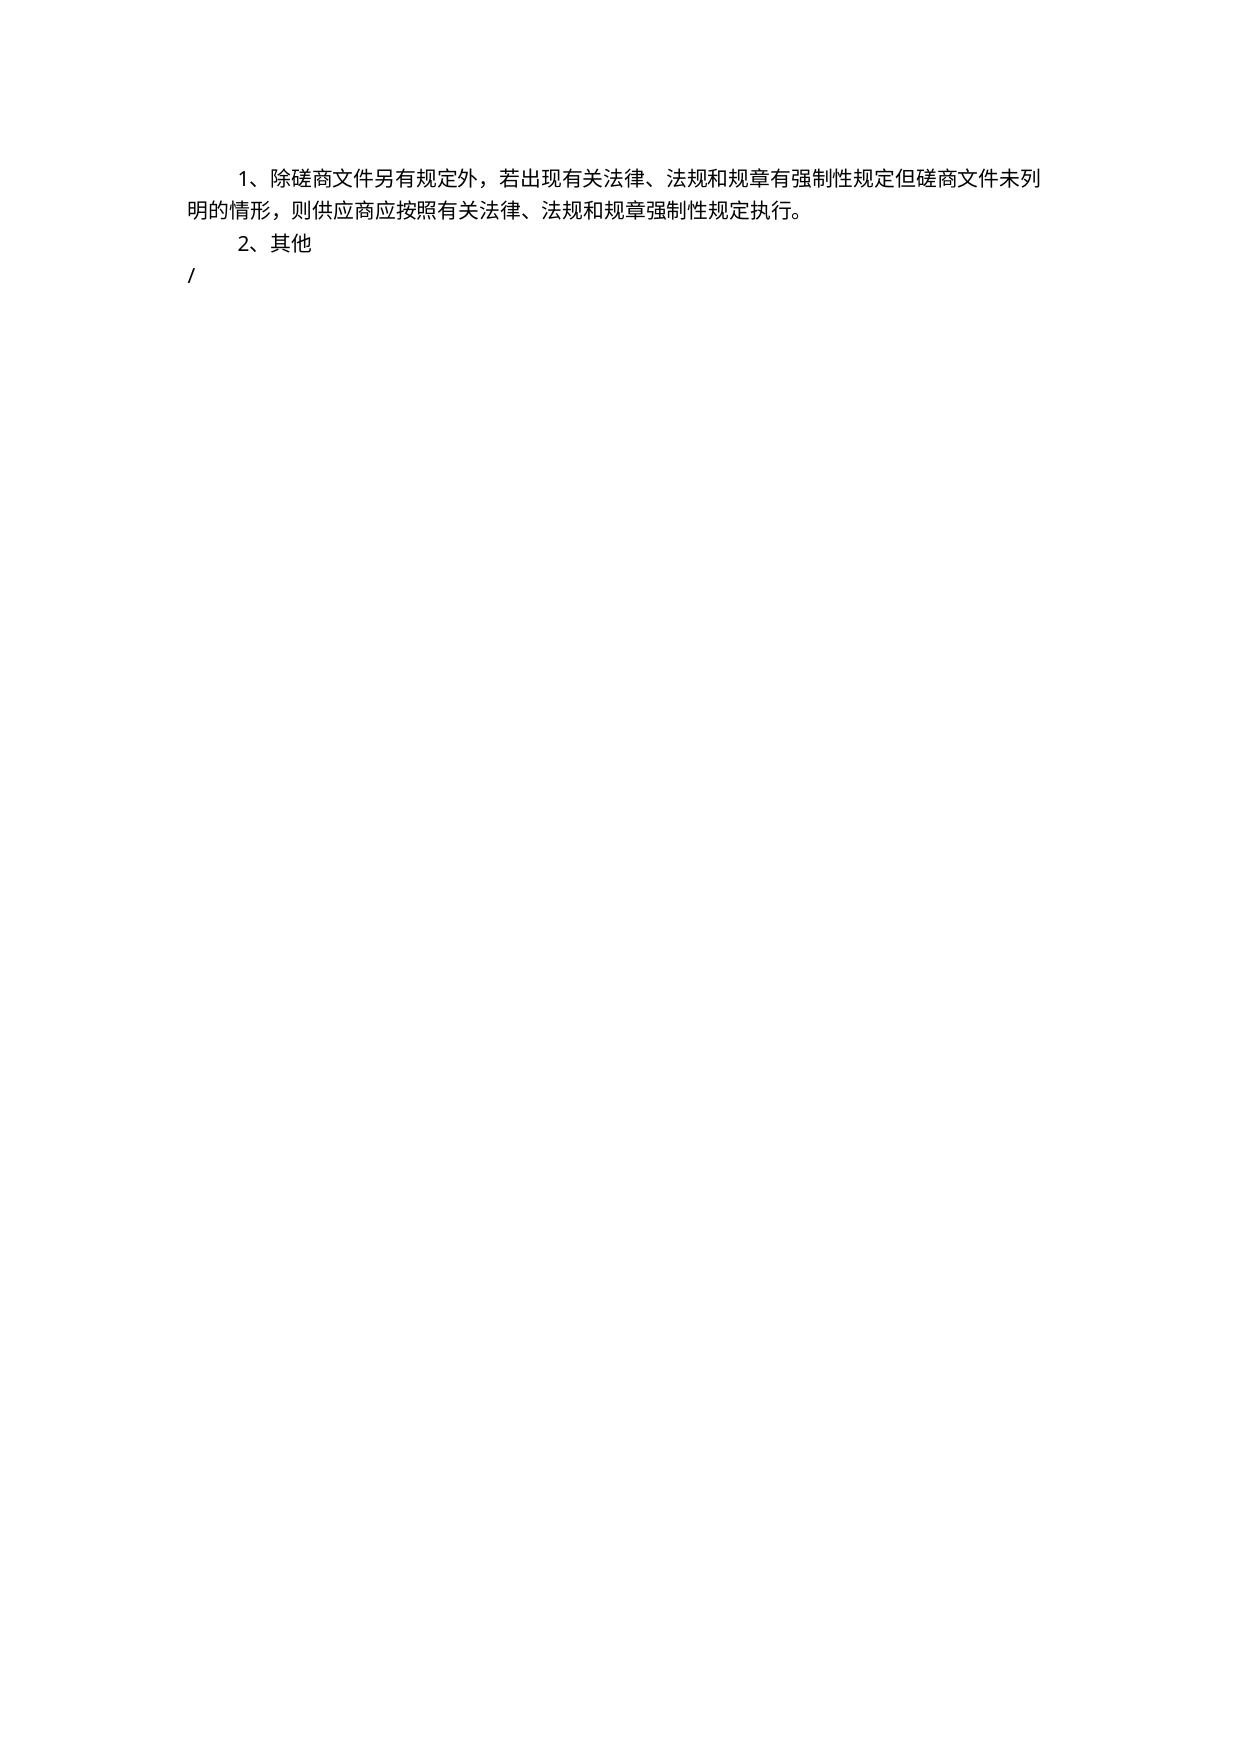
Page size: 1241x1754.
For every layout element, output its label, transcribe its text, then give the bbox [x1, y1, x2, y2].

text / [187, 259, 1053, 292]
text 2、其他 [187, 227, 1053, 259]
text 1、除磋商文件另有规定外，若出现有关法律、法规和规章有强制性规定但磋商文件未列明的情形，则供应商应按照有关法律、法规和规章强制性规定执行。 [187, 162, 1053, 227]
